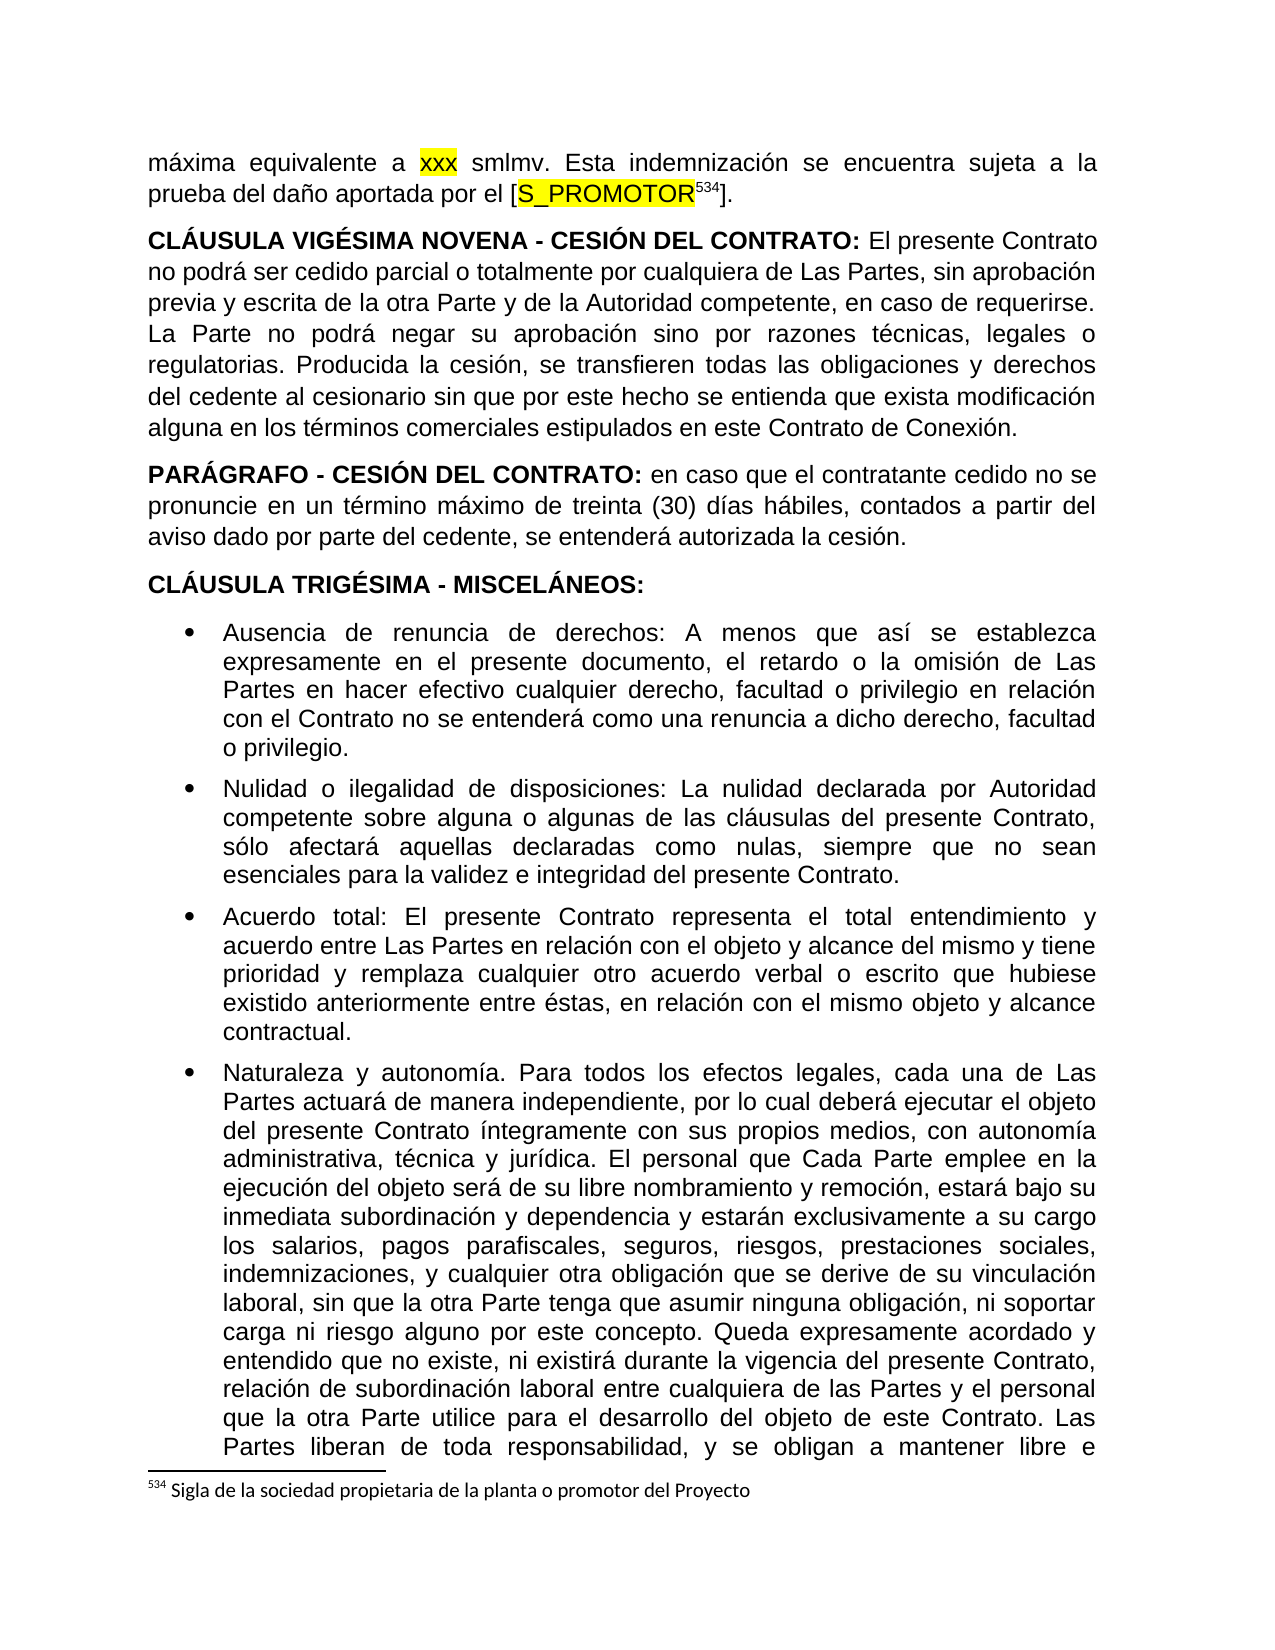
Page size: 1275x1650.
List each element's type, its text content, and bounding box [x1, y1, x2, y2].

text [148, 148, 1098, 207]
text PARÁGRAFO - CESIÓN DEL CONTRATO: en caso que el contratante cedido no se pronuncie en un término máximo de treinta (30) días hábiles, contados a partir del aviso dado por parte del cedente, se entenderá autorizada la cesión. [148, 460, 1098, 551]
list Acuerdo total: El presente Contrato representa el total entendimiento y acuerdo entre Las Partes en relación con el objeto y alcance del mismo y tiene prioridad y remplaza cualquier otro acuerdo verbal o escrito que hubiese existido anteriormente entre éstas, en relación con el mismo objeto y alcance contractual. [185, 902, 1098, 1046]
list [185, 1058, 1098, 1461]
text CLÁUSULA VIGÉSIMA NOVENA - CESIÓN DEL CONTRATO: El presente Contrato no podrá ser cedido parcial o totalmente por cualquiera de Las Partes, sin aprobación previa y escrita de la otra Parte y de la Autoridad competente, en caso de requerirse. La Parte no podrá negar su aprobación sino por razones técnicas, legales o regulatorias. Producida la cesión, se transfieren todas las obligaciones y derechos del cedente al cesionario sin que por este hecho se entienda que exista modificación alguna en los términos comerciales estipulados en este Contrato de Conexión. [148, 226, 1098, 441]
text CLÁUSULA TRIGÉSIMA - MISCELÁNEOS: [148, 570, 1098, 599]
list Ausencia de renuncia de derechos: A menos que así se establezca expresamente en el presente documento, el retardo o la omisión de Las Partes en hacer efectivo cualquier derecho, facultad o privilegio en relación con el Contrato no se entenderá como una renuncia a dicho derecho, facultad o privilegio. [185, 618, 1098, 762]
list Nulidad o ilegalidad de disposiciones: La nulidad declarada por Autoridad competente sobre alguna o algunas de las cláusulas del presente Contrato, sólo afectará aquellas declaradas como nulas, siempre que no sean esenciales para la validez e integridad del presente Contrato. [185, 774, 1098, 889]
